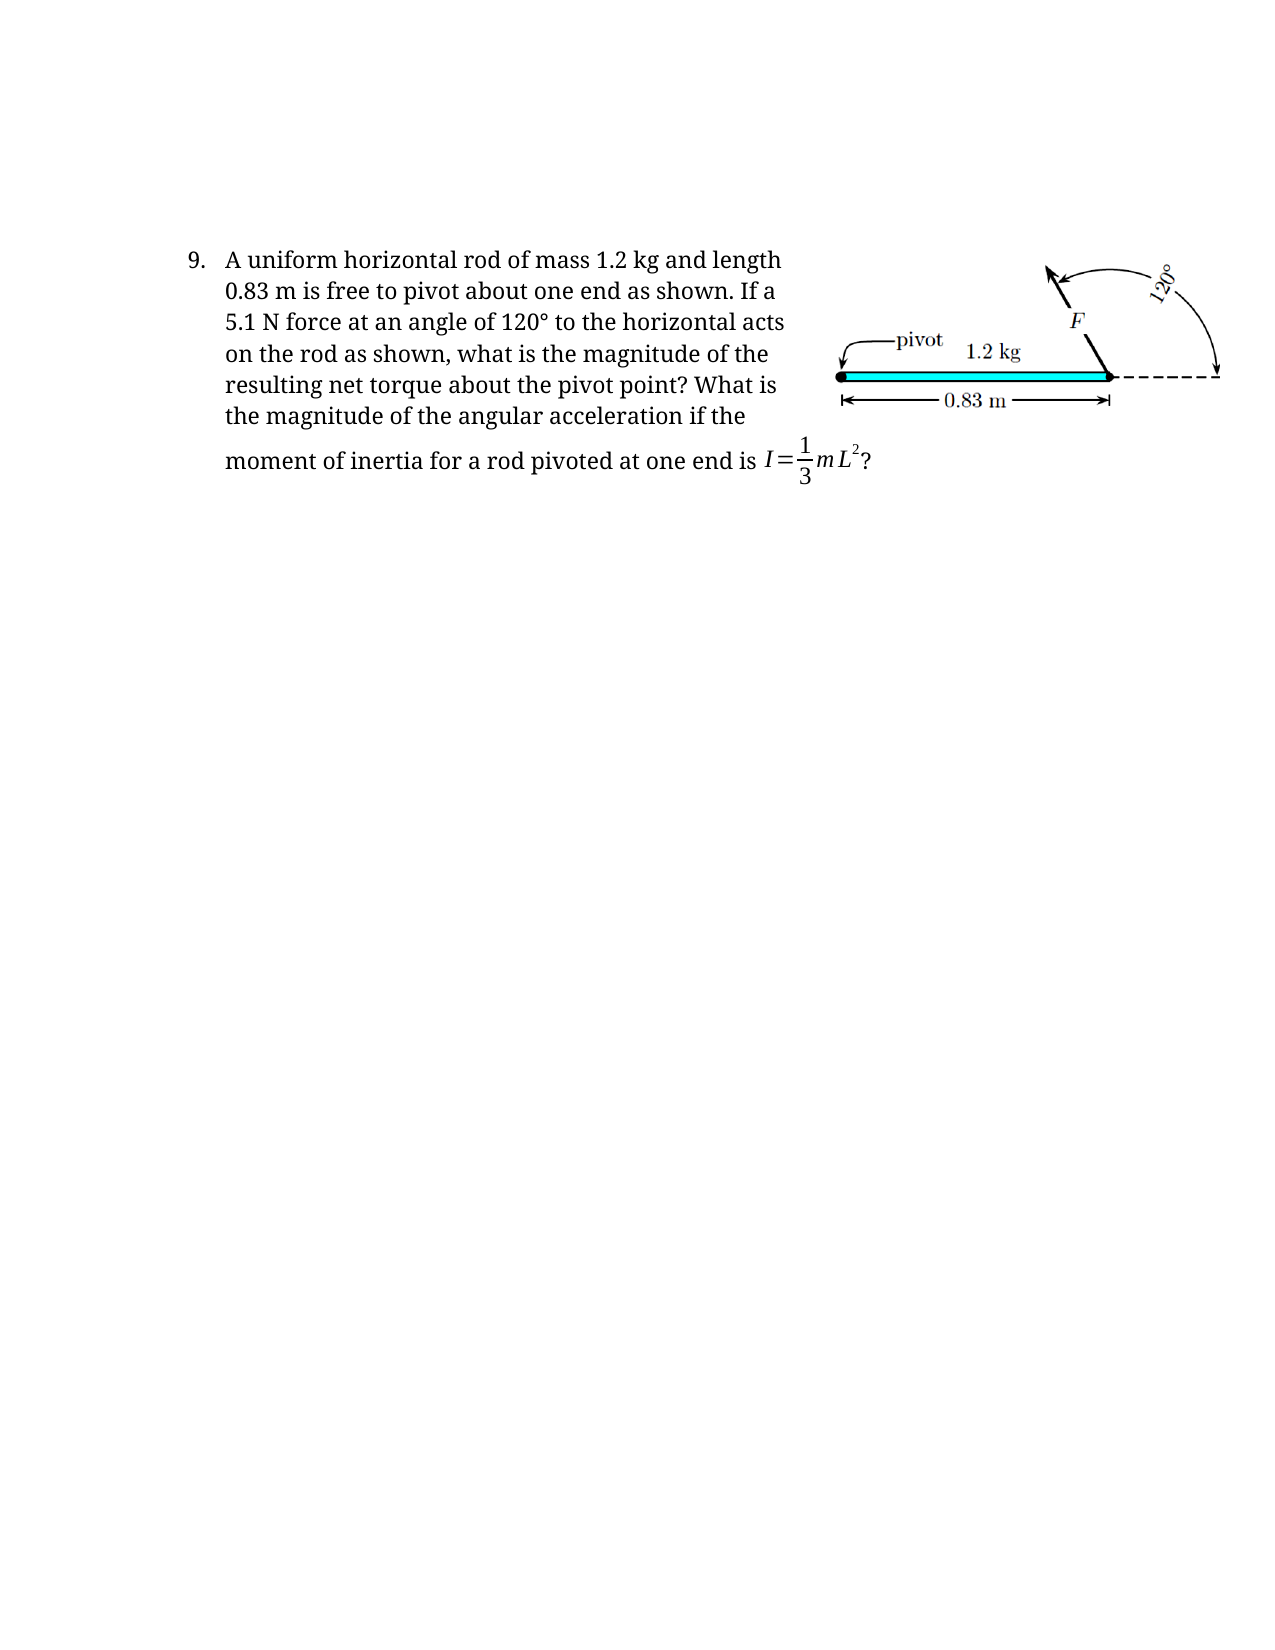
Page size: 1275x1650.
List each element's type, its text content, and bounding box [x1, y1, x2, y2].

list A uniform horizontal rod of mass 1.2 kg and length 0.83 m is free to pivot about one end as shown. If a 5.1 N force at an angle of 120° to the horizontal acts on the rod as shown, what is the magnitude of the resulting net torque about the pivot point? What is the magnitude of the angular acceleration if the moment of inertia for a rod pivoted at one end is ? [187, 244, 1125, 490]
